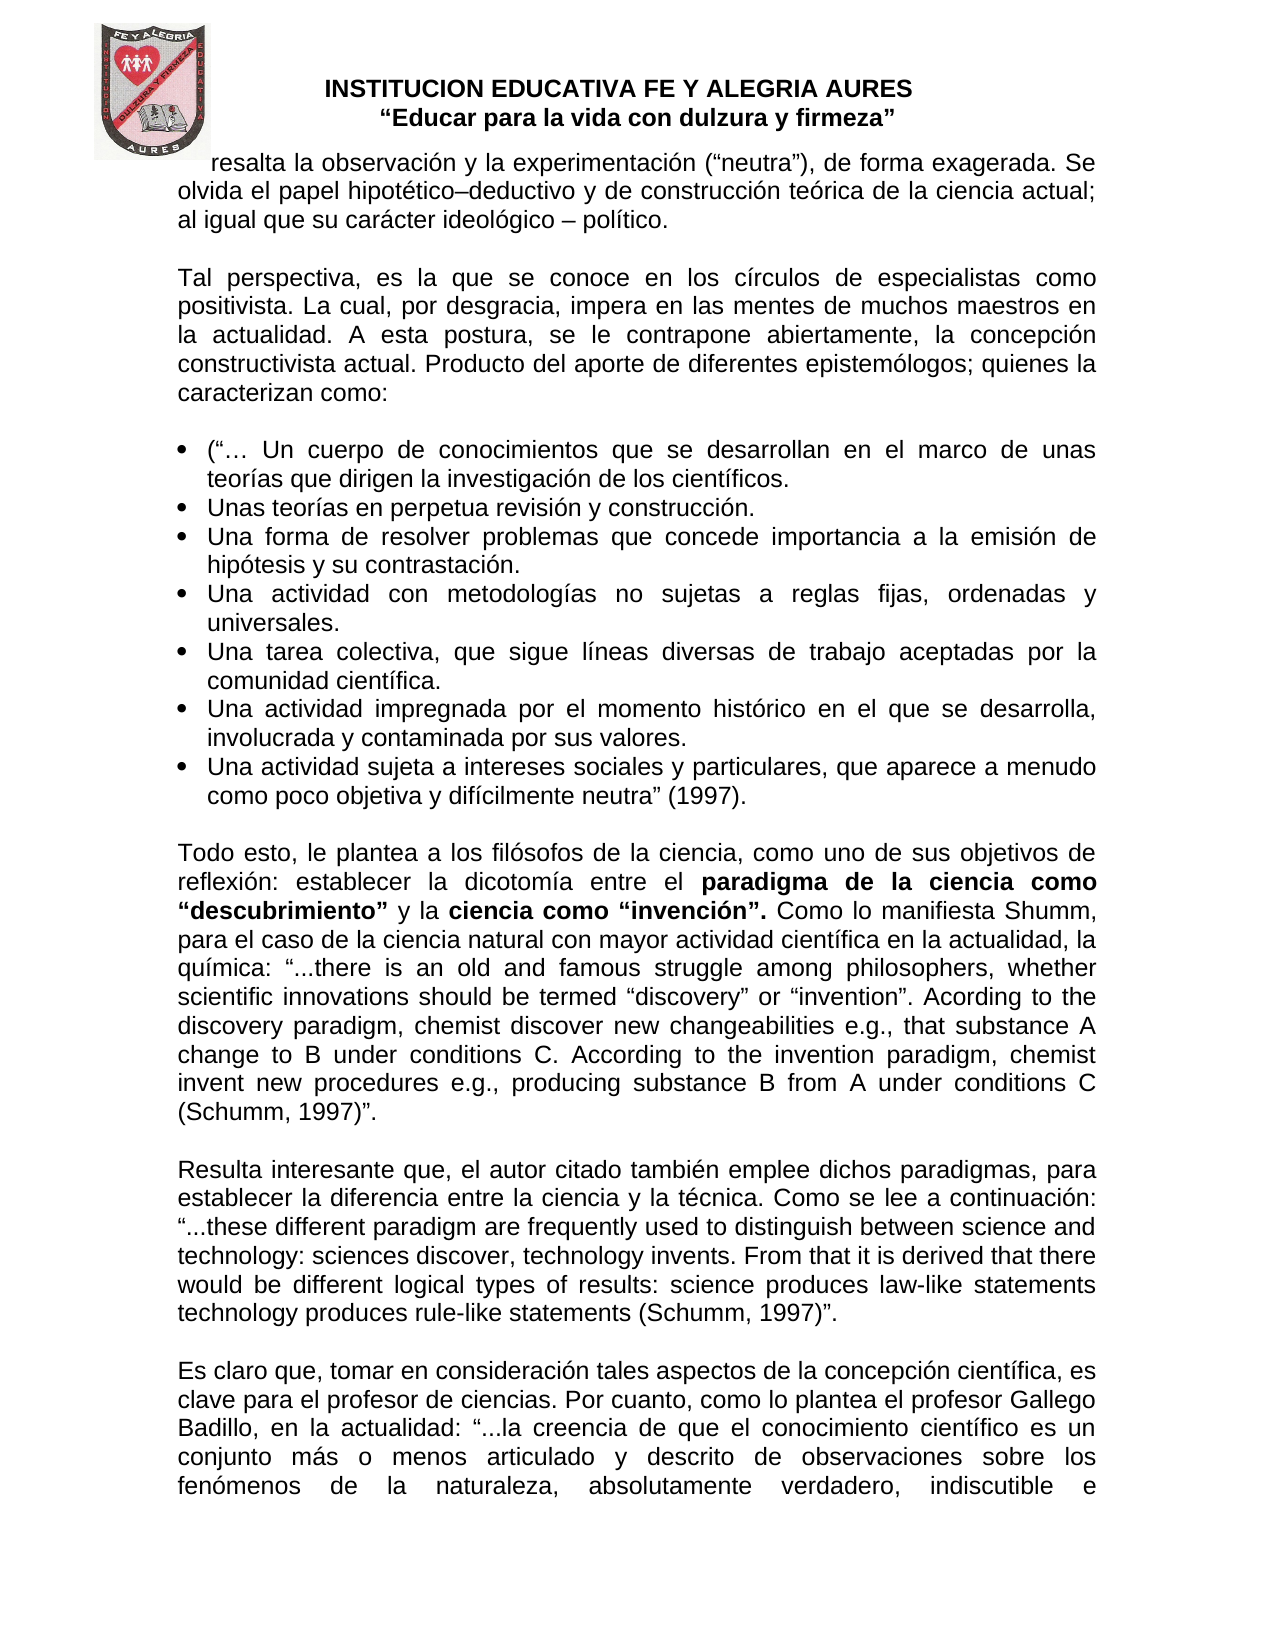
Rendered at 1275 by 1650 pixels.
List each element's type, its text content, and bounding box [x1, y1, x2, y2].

list Unas teorías en perpetua revisión y construcción. [177, 493, 1098, 522]
list Una tarea colectiva, que sigue líneas diversas de trabajo aceptadas por la comunidad científica. [177, 637, 1098, 694]
list Una actividad sujeta a intereses sociales y particulares, que aparece a menudo como poco objetiva y difícilmente neutra” (1997). [177, 752, 1098, 809]
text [177, 148, 1098, 234]
text Tal perspectiva, es la que se conoce en los círculos de especialistas como positivista. La cual, por desgracia, impera en las mentes de muchos maestros en la actualidad. A esta postura, se le contrapone abiertamente, la concepción constructivista actual. Producto del aporte de diferentes epistemólogos; quienes la caracterizan como: [177, 263, 1098, 406]
text Todo esto, le plantea a los filósofos de la ciencia, como uno de sus objetivos de reflexión: establecer la dicotomía entre el paradigma de la ciencia como “descubrimiento” y la ciencia como “invención”. Como lo manifiesta Shumm, para el caso de la ciencia natural con mayor actividad científica en la actualidad, la química: “...there is an old and famous struggle among philosophers, whether scientific innovations should be termed “discovery” or “invention”. Acording to the discovery paradigm, chemist discover new changeabilities e.g., that substance A change to B under conditions C. According to the invention paradigm, chemist invent new procedures e.g., producing substance B from A under conditions C (Schumm, 1997)”. [177, 838, 1098, 1126]
picture [94, 23, 211, 160]
list Una forma de resolver problemas que concede importancia a la emisión de hipótesis y su contrastación. [177, 522, 1098, 579]
list Una actividad impregnada por el momento histórico en el que se desarrolla, involucrada y contaminada por sus valores. [177, 694, 1098, 752]
list (“… Un cuerpo de conocimientos que se desarrollan en el marco de unas teorías que dirigen la investigación de los científicos. [177, 435, 1098, 493]
text Resulta interesante que, el autor citado también emplee dichos paradigmas, para establecer la diferencia entre la ciencia y la técnica. Como se lee a continuación: “...these different paradigm are frequently used to distinguish between science and technology: sciences discover, technology invents. From that it is derived that there would be different logical types of results: science produces law-like statements technology produces rule-like statements (Schumm, 1997)”. [177, 1154, 1098, 1327]
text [177, 1356, 1098, 1499]
list Una actividad con metodologías no sujetas a reglas fijas, ordenadas y universales. [177, 579, 1098, 637]
